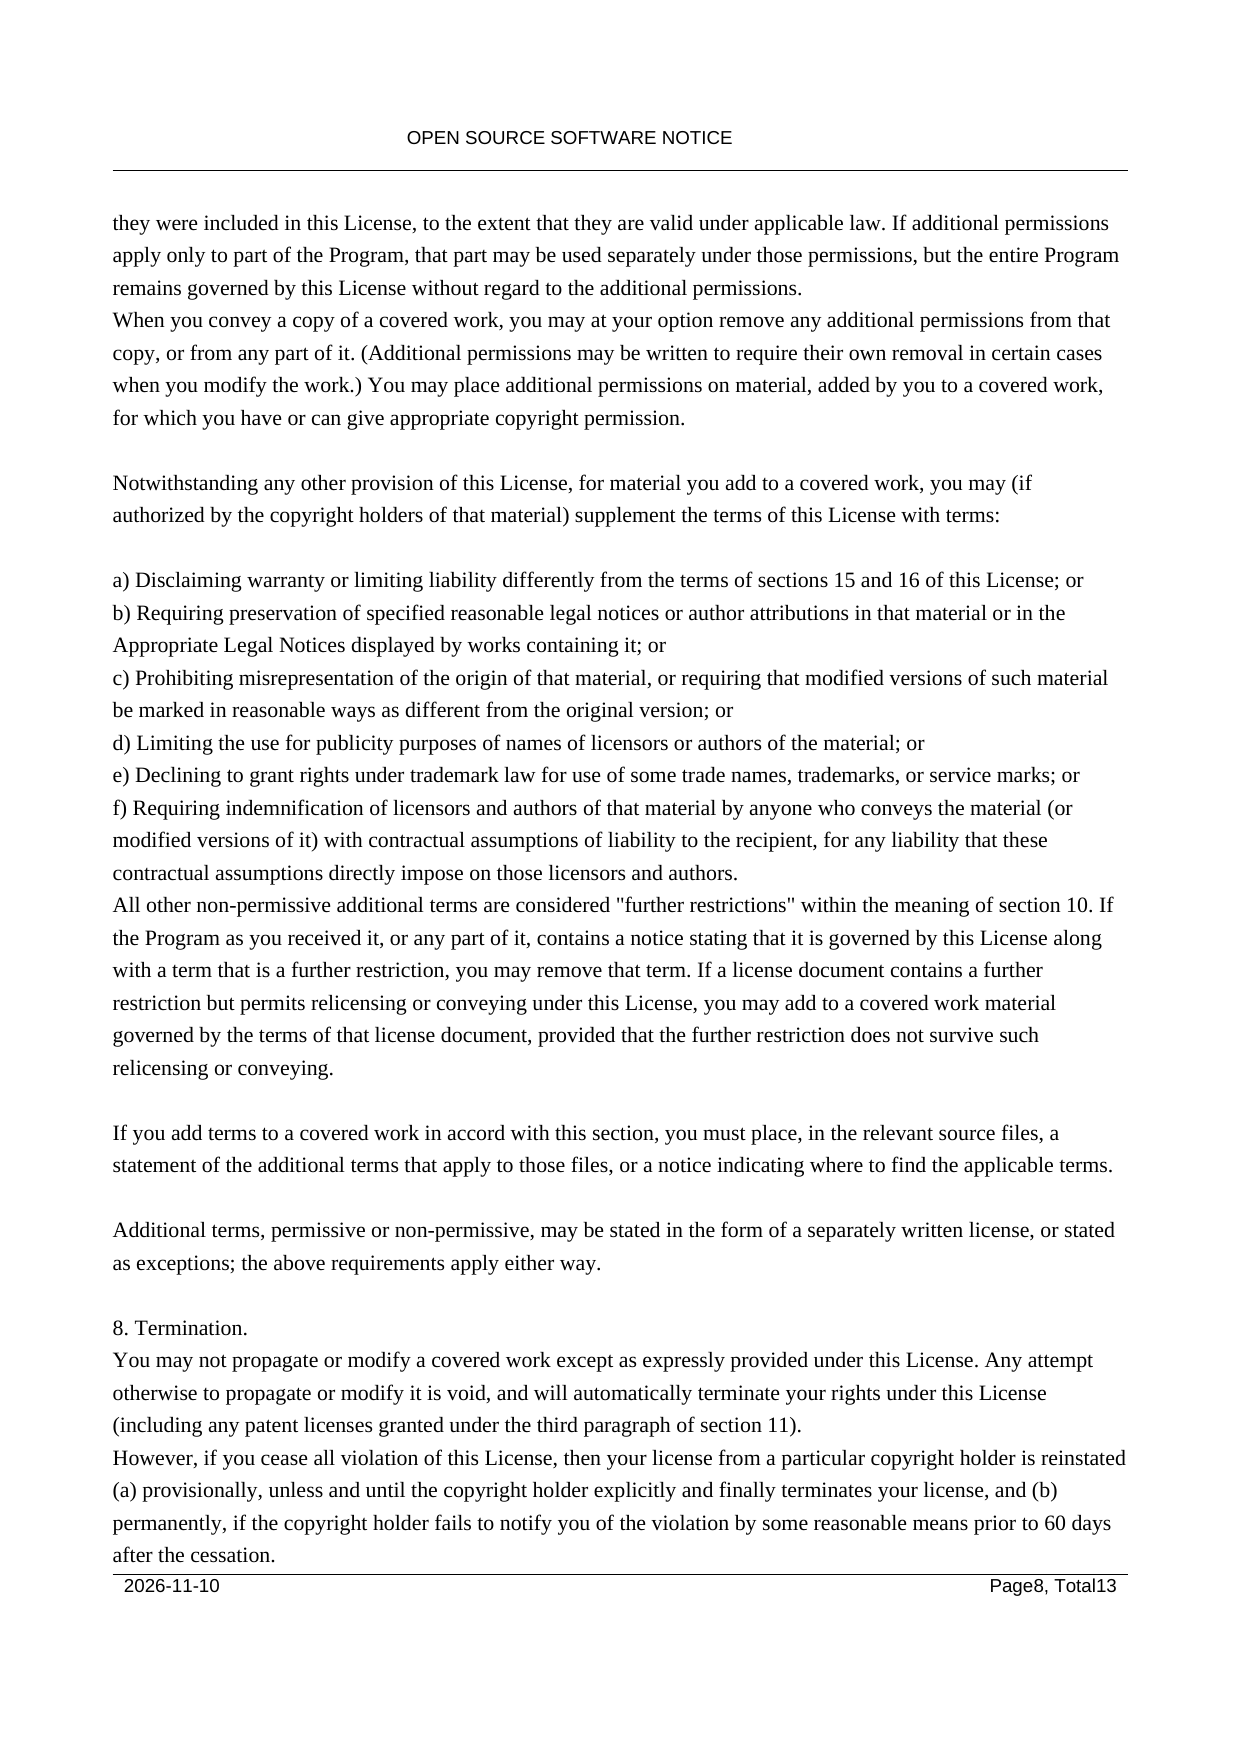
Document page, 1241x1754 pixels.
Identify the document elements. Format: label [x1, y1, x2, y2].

text [112, 206, 1128, 1571]
